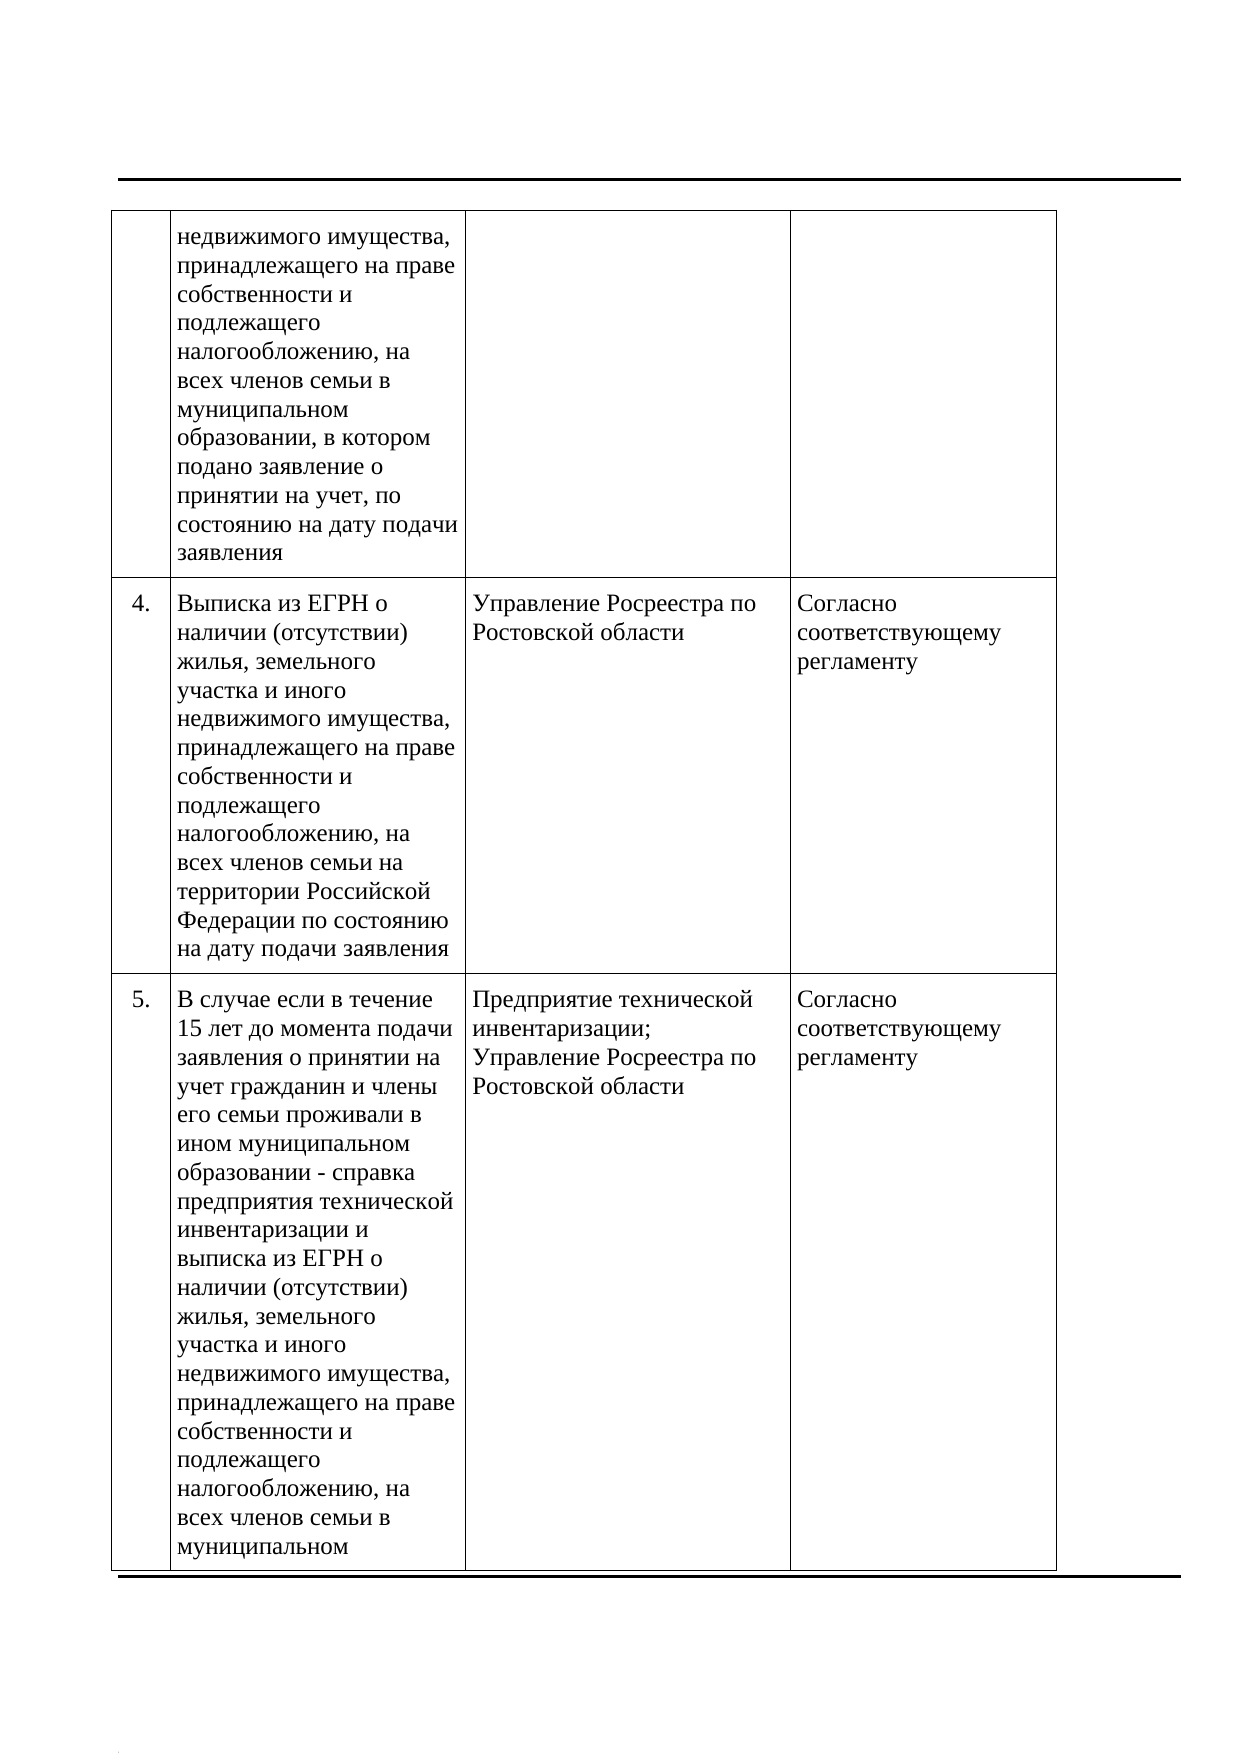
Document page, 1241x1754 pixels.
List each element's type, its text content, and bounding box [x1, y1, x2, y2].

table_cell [171, 211, 465, 577]
table_cell Выписка из ЕГРН о наличии (отсутствии) жилья, земельного участка и иного недвижимого имущества, принадлежащего на праве собственности и подлежащего налогообложению, на всех членов семьи на территории Российской Федерации по состоянию на дату подачи заявления [171, 578, 465, 973]
table_cell Согласно соответствующему регламенту [791, 578, 1056, 973]
table_cell 4. [112, 578, 170, 973]
table_cell 5. [112, 974, 170, 1570]
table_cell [791, 211, 1056, 577]
table_cell 3. [112, 211, 170, 577]
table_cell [466, 211, 790, 577]
table_cell Управление Росреестра по Ростовской области [466, 578, 790, 973]
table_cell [791, 974, 1056, 1570]
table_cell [466, 974, 790, 1570]
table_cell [171, 974, 465, 1570]
